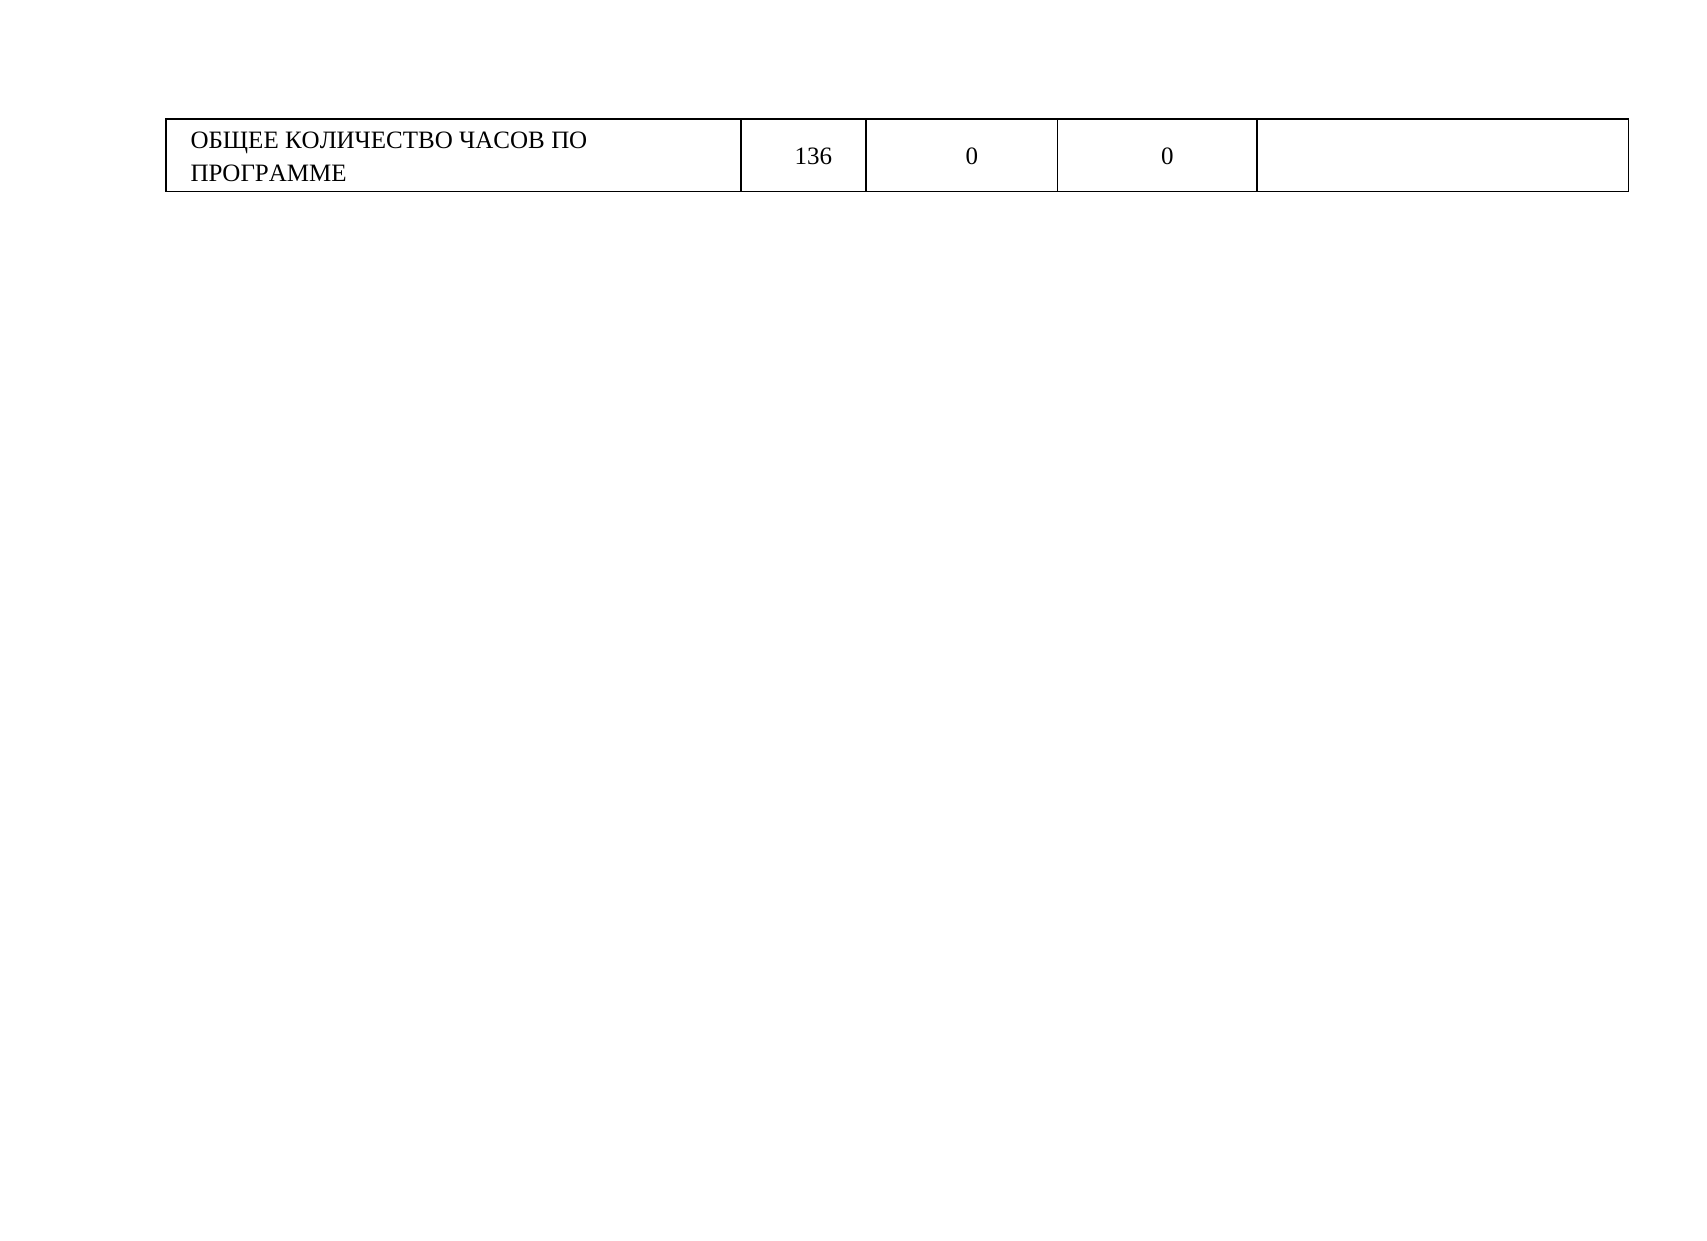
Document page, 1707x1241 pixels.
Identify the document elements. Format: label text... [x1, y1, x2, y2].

table_cell [1258, 120, 1628, 191]
table_cell 136 [742, 120, 865, 191]
table_cell ОБЩЕЕ КОЛИЧЕСТВО ЧАСОВ ПО ПРОГРАММЕ [167, 120, 740, 191]
table_cell 0 [1058, 120, 1256, 191]
table_cell 0 [867, 120, 1057, 191]
